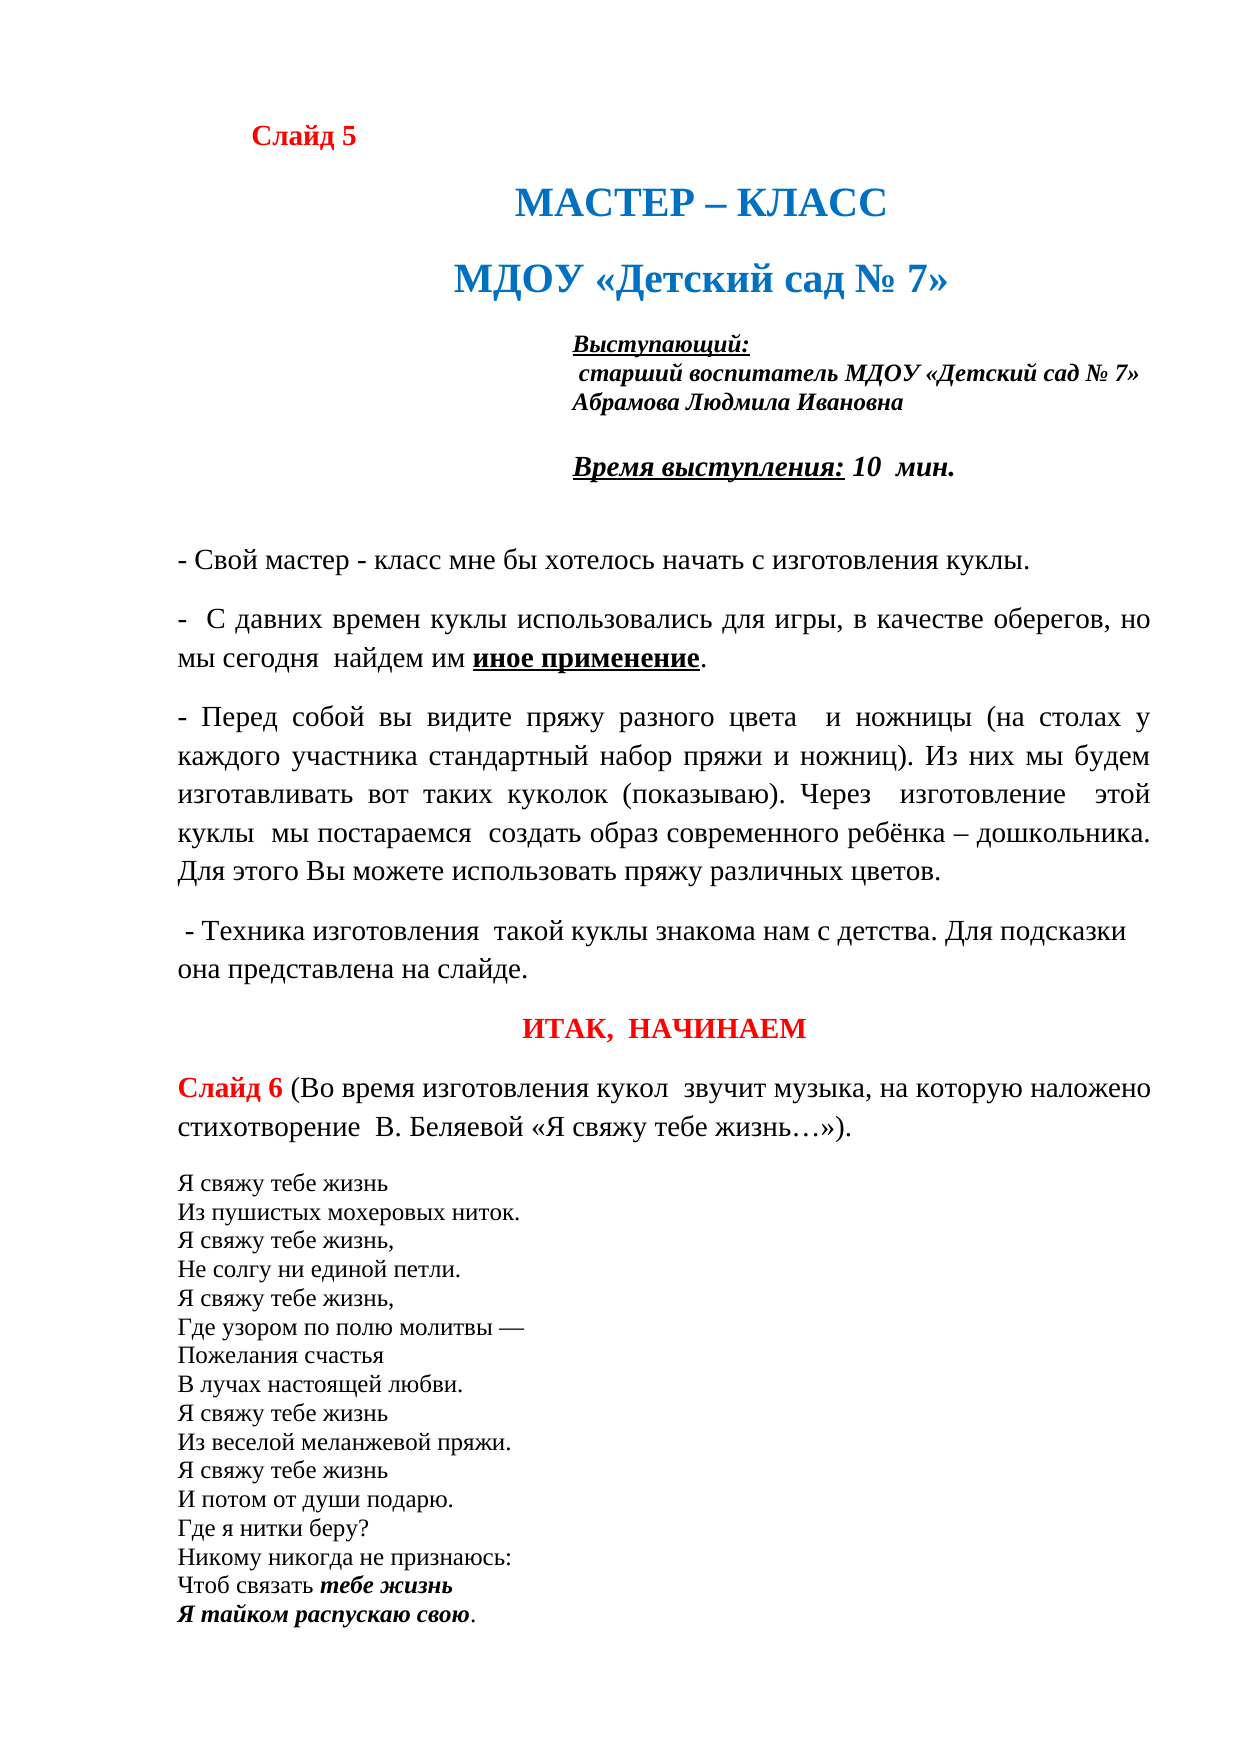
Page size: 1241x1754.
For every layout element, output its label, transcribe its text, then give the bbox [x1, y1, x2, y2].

text Я свяжу тебе жизнь [177, 1398, 1152, 1427]
text - С давних времен куклы использовались для игры, в качестве оберегов, но мы сегодня найдем им иное применение. [177, 601, 1152, 673]
text - Перед собой вы видите пряжу разного цвета и ножницы (на столах у каждого участника стандартный набор пряжи и ножниц). Из них мы будем изготавливать вот таких куколок (показываю). Через изготовление этой куклы мы постараемся создать образ современного ребёнка – дошкольника. Для этого Вы можете использовать пряжу различных цветов. [177, 699, 1152, 887]
text Чтоб связать тебе жизнь [177, 1571, 1152, 1599]
text В лучах настоящей любви. [177, 1369, 1152, 1398]
table_header Выступающий: старший воспитатель МДОУ «Детский сад № 7» Абрамова Людмила Ивановна Время выступления: 10 мин. [561, 329, 1163, 483]
text Никому никогда не признаюсь: [177, 1542, 1152, 1571]
text Где узором по полю молитвы — [177, 1312, 1152, 1341]
text Из веселой меланжевой пряжи. [177, 1427, 1152, 1456]
text - Свой мастер - класс мне бы хотелось начать с изготовления куклы. [177, 542, 1152, 576]
text МДОУ «Детский сад № 7» [177, 253, 1152, 301]
text Пожелания счастья [177, 1341, 1152, 1369]
text Я свяжу тебе жизнь, [177, 1226, 1152, 1254]
text ИТАК, НАЧИНАЕМ [177, 1011, 1152, 1044]
text Из пушистых мохеровых ниток. [177, 1197, 1152, 1226]
text МАСТЕР – КЛАСС [177, 177, 1152, 225]
text И потом от души подарю. [177, 1484, 1152, 1513]
text Я свяжу тебе жизнь [177, 1168, 1152, 1197]
text Я свяжу тебе жизнь [177, 1456, 1152, 1484]
text - Техника изготовления такой куклы знакома нам с детства. Для подсказки она представлена на слайде. [177, 913, 1152, 985]
text Где я нитки беру? [177, 1513, 1152, 1542]
text Не солгу ни единой петли. [177, 1254, 1152, 1283]
text Слайд 6 (Во время изготовления кукол звучит музыка, на которую наложено стихотворение В. Беляевой «Я свяжу тебе жизнь…»). [177, 1070, 1152, 1142]
text Слайд 5 [177, 118, 1152, 152]
text Я свяжу тебе жизнь, [177, 1283, 1152, 1312]
text Я тайком распускаю свою. [177, 1599, 1152, 1628]
